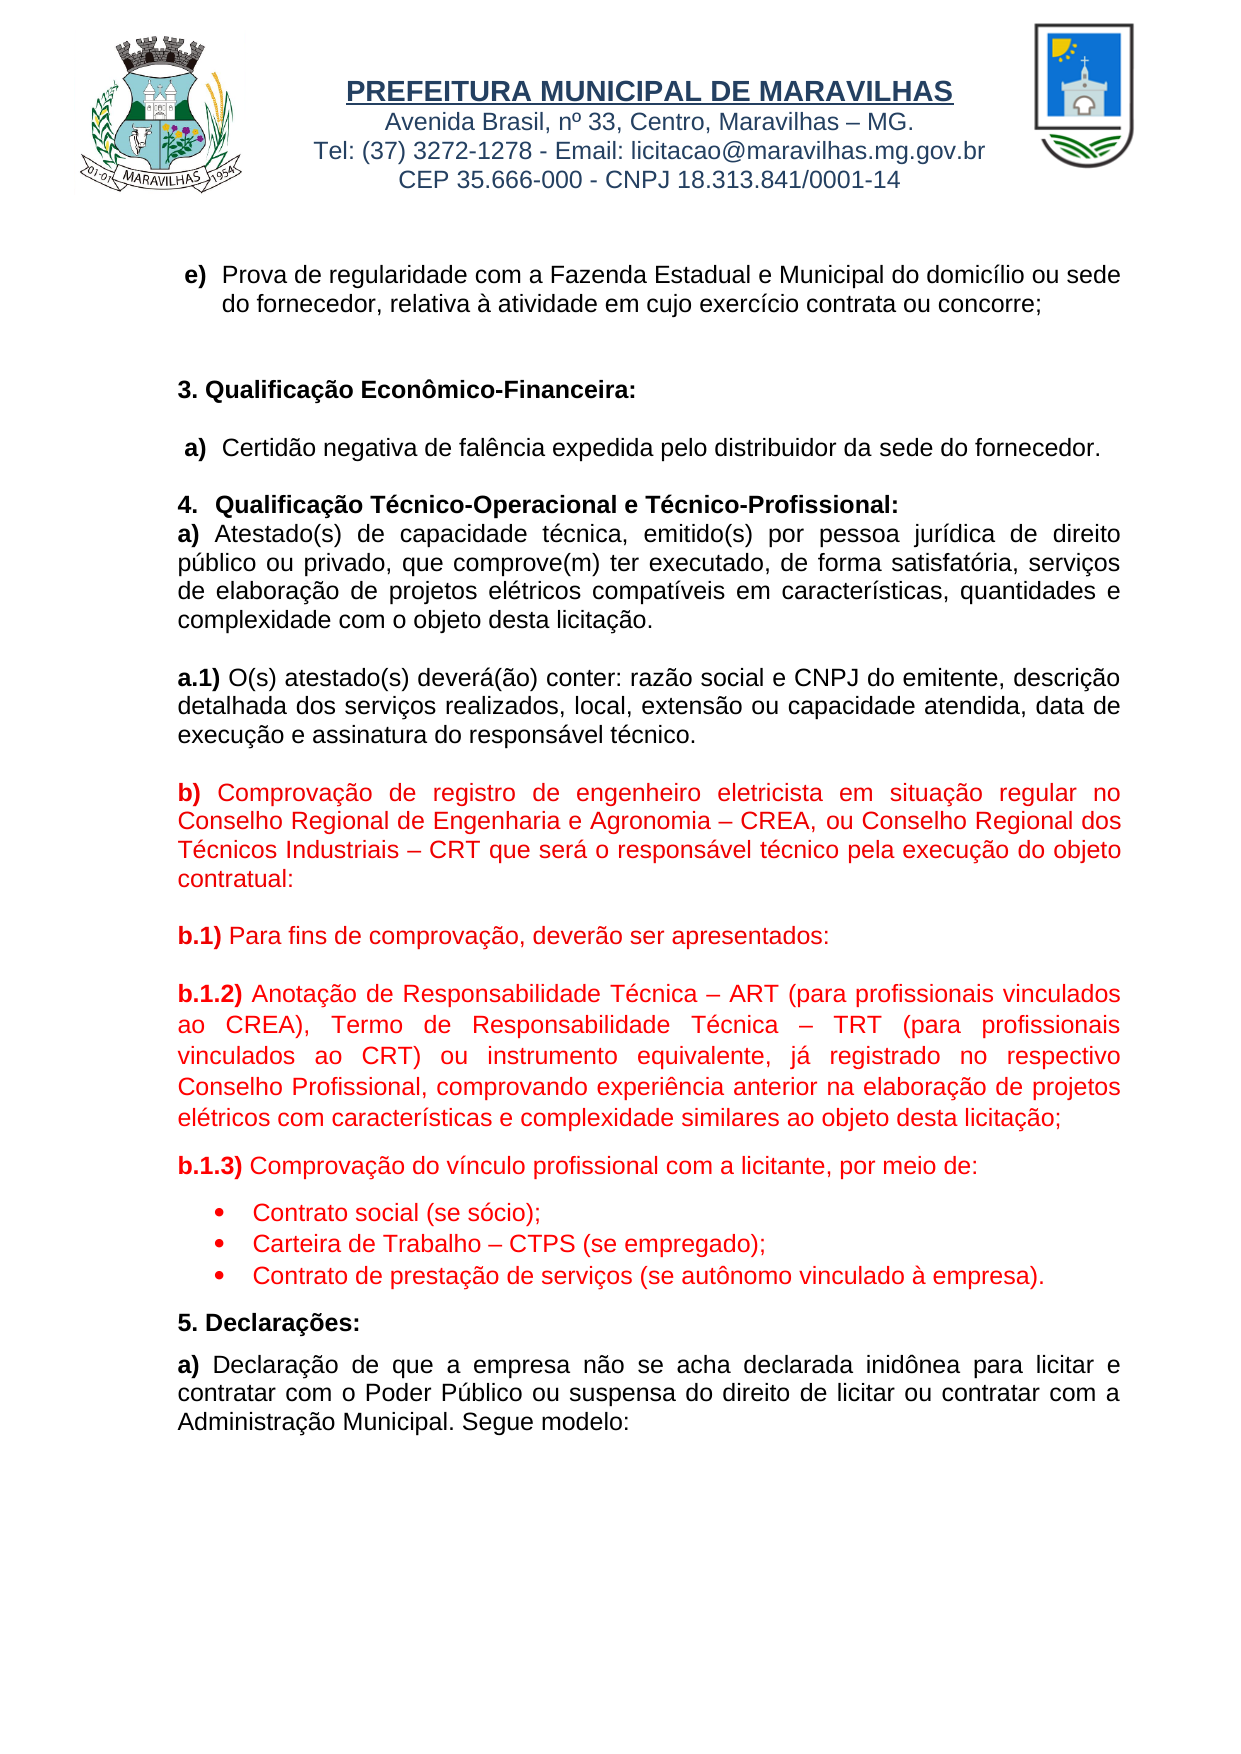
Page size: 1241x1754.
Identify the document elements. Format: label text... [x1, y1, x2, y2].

text b.1.2) Anotação de Responsabilidade Técnica – ART (para profissionais vinculados ao CREA), Termo de Responsabilidade Técnica – TRT (para profissionais vinculados ao CRT) ou instrumento equivalente, já registrado no respectivo Conselho Profissional, comprovando experiência anterior na elaboração de projetos elétricos com características e complexidade similares ao objeto desta licitação; [177, 979, 1122, 1132]
text 5. Declarações: [177, 1308, 1122, 1337]
list Certidão negativa de falência expedida pelo distribuidor da sede do fornecedor. [184, 432, 1122, 461]
text a.1) O(s) atestado(s) deverá(ão) conter: razão social e CNPJ do emitente, descrição detalhada dos serviços realizados, local, extensão ou capacidade atendida, data de execução e assinatura do responsável técnico. [177, 662, 1122, 749]
list Prova de regularidade com a Fazenda Estadual e Municipal do domicílio ou sede do fornecedor, relativa à atividade em cujo exercício contrata ou concorre; [184, 260, 1122, 317]
text b) Comprovação de registro de engenheiro eletricista em situação regular no Conselho Regional de Engenharia e Agronomia – CREA, ou Conselho Regional dos Técnicos Industriais – CRT que será o responsável técnico pela execução do objeto contratual: [177, 777, 1122, 892]
text b.1.3) Comprovação do vínculo profissional com a licitante, por meio de: [177, 1151, 1122, 1179]
text a) Atestado(s) de capacidade técnica, emitido(s) por pessoa jurídica de direito público ou privado, que comprove(m) ter executado, de forma satisfatória, serviços de elaboração de projetos elétricos compatíveis em características, quantidades e complexidade com o objeto desta licitação. [177, 519, 1122, 634]
list Carteira de Trabalho – CTPS (se empregado); [215, 1229, 1122, 1258]
picture [1022, 15, 1146, 177]
picture [74, 30, 246, 195]
text b.1) Para fins de comprovação, deverão ser apresentados: [177, 921, 1122, 950]
list 3. Qualificação Econômico-Financeira: [177, 375, 1122, 404]
list Contrato social (se sócio); [215, 1198, 1122, 1227]
list Qualificação Técnico-Operacional e Técnico-Profissional: [177, 490, 1122, 519]
list Contrato de prestação de serviços (se autônomo vinculado à empresa). [215, 1261, 1122, 1289]
text a) Declaração de que a empresa não se acha declarada inidônea para licitar e contratar com o Poder Público ou suspensa do direito de licitar ou contratar com a Administração Municipal. Segue modelo: [177, 1350, 1122, 1436]
